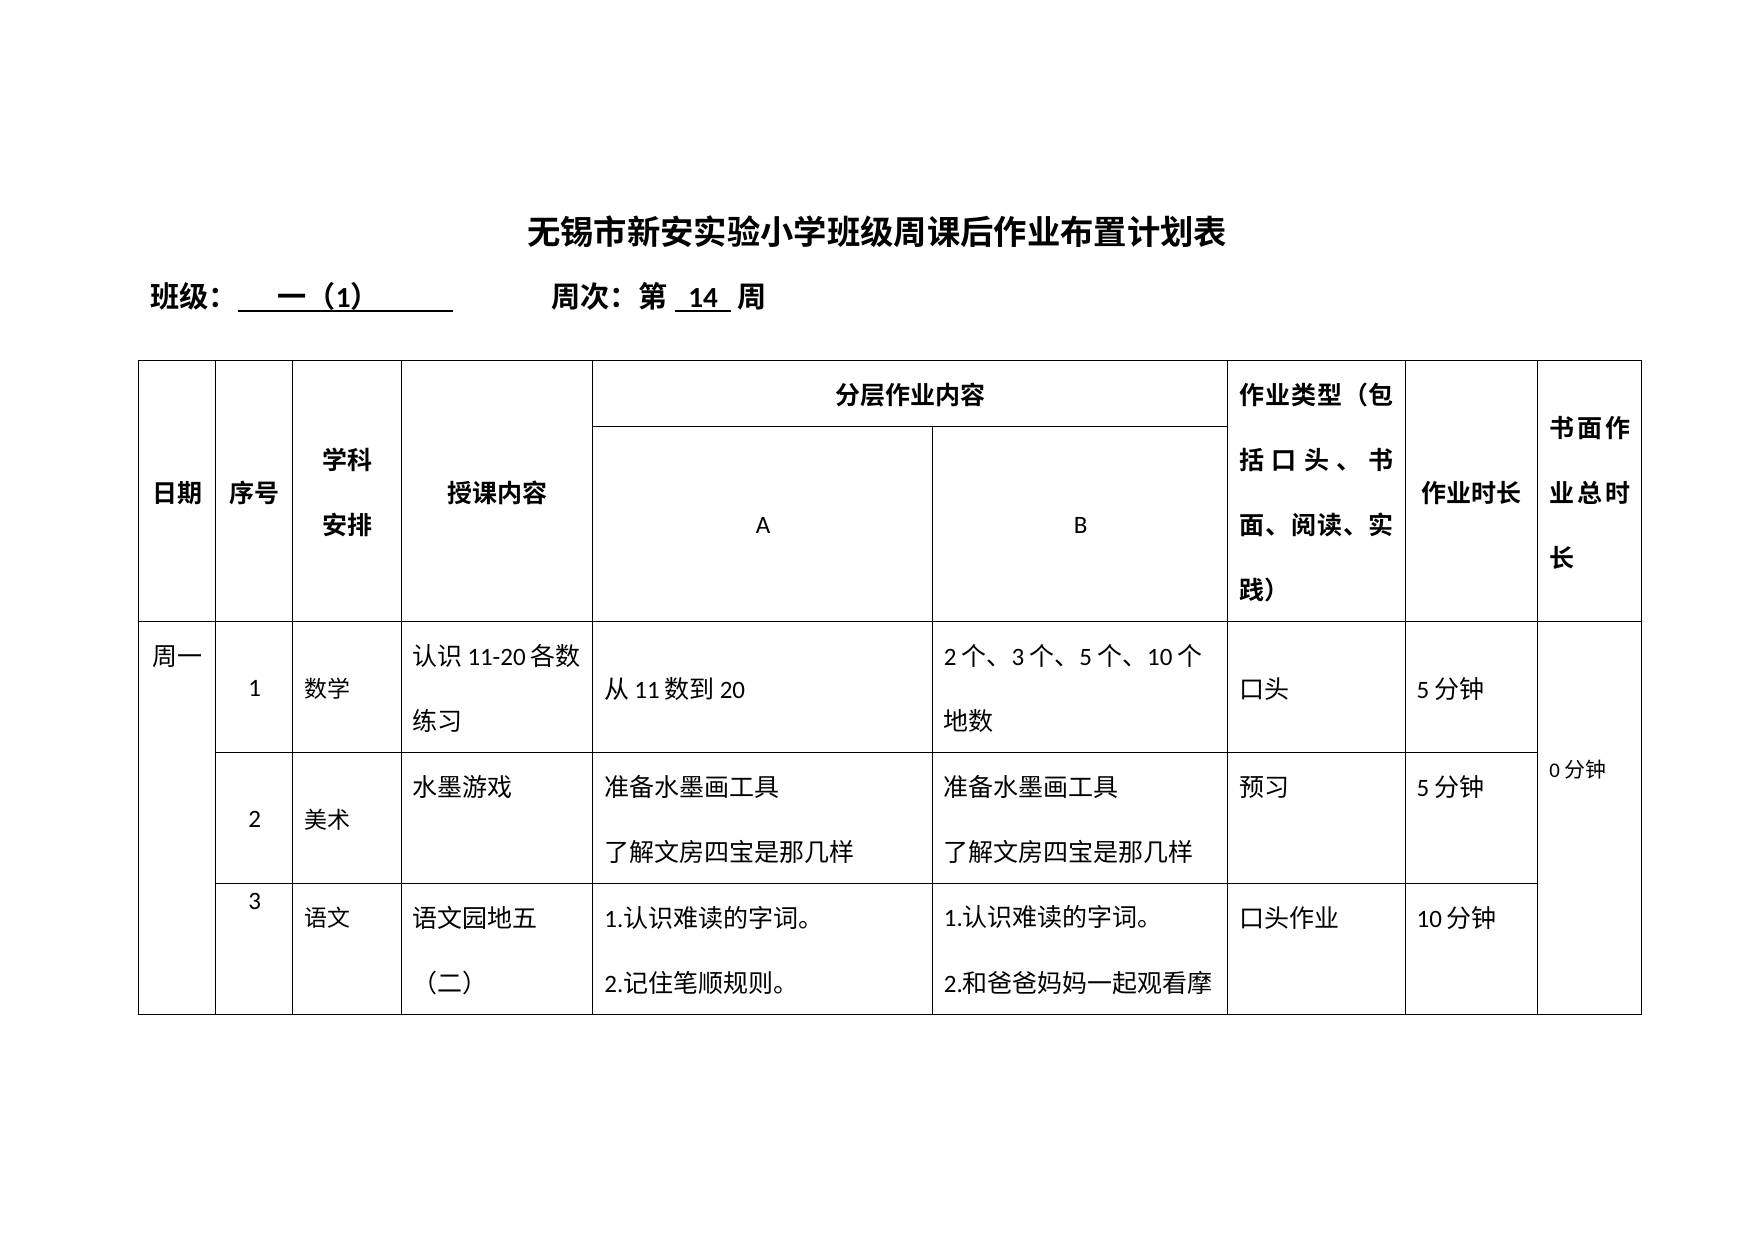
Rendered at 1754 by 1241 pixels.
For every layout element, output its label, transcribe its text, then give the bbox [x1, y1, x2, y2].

table_cell 口头作业 [1228, 884, 1405, 1014]
table_header 日期 [139, 361, 215, 621]
table_cell 从11数到20 [593, 622, 932, 752]
table_cell 0分钟 [1538, 622, 1641, 1014]
text 无锡市新安实验小学班级周课后作业布置计划表 [150, 198, 1604, 263]
table_cell 准备水墨画工具 了解文房四宝是那几样 [933, 753, 1227, 883]
table_header 学科 安排 [293, 361, 401, 621]
table_cell A [593, 427, 932, 621]
table_cell 美术 [293, 753, 401, 883]
table_header 作业类型（包括口头、书面、阅读、实践） [1228, 361, 1405, 621]
table_header 分层作业内容 [593, 361, 1227, 426]
table_cell B [933, 427, 1227, 621]
table_cell 水墨游戏 [402, 753, 592, 883]
text 班级： 一（1） 周次：第 14 周 [150, 263, 1604, 328]
table_cell 周一 [139, 622, 215, 1014]
table_cell 准备水墨画工具 了解文房四宝是那几样 [593, 753, 932, 883]
table_cell 1 [216, 622, 292, 752]
table_cell 3 [216, 884, 292, 1014]
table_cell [933, 884, 1227, 1014]
table_cell 口头 [1228, 622, 1405, 752]
table_header 作业时长 [1406, 361, 1537, 621]
table_header 序号 [216, 361, 292, 621]
table_header 书面作业总时长 [1538, 361, 1641, 621]
table_cell 预习 [1228, 753, 1405, 883]
table_cell 语文园地五（二） [402, 884, 592, 1014]
table_cell 语文 [293, 884, 401, 1014]
table_header 授课内容 [402, 361, 592, 621]
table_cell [593, 884, 932, 1014]
table_cell 10分钟 [1406, 884, 1537, 1014]
table_cell 数学 [293, 622, 401, 752]
table_cell 5分钟 [1406, 753, 1537, 883]
table_cell 2 [216, 753, 292, 883]
table_cell 认识11-20各数练习 [402, 622, 592, 752]
table_cell 5分钟 [1406, 622, 1537, 752]
table_cell 2个、3个、5个、10个地数 [933, 622, 1227, 752]
